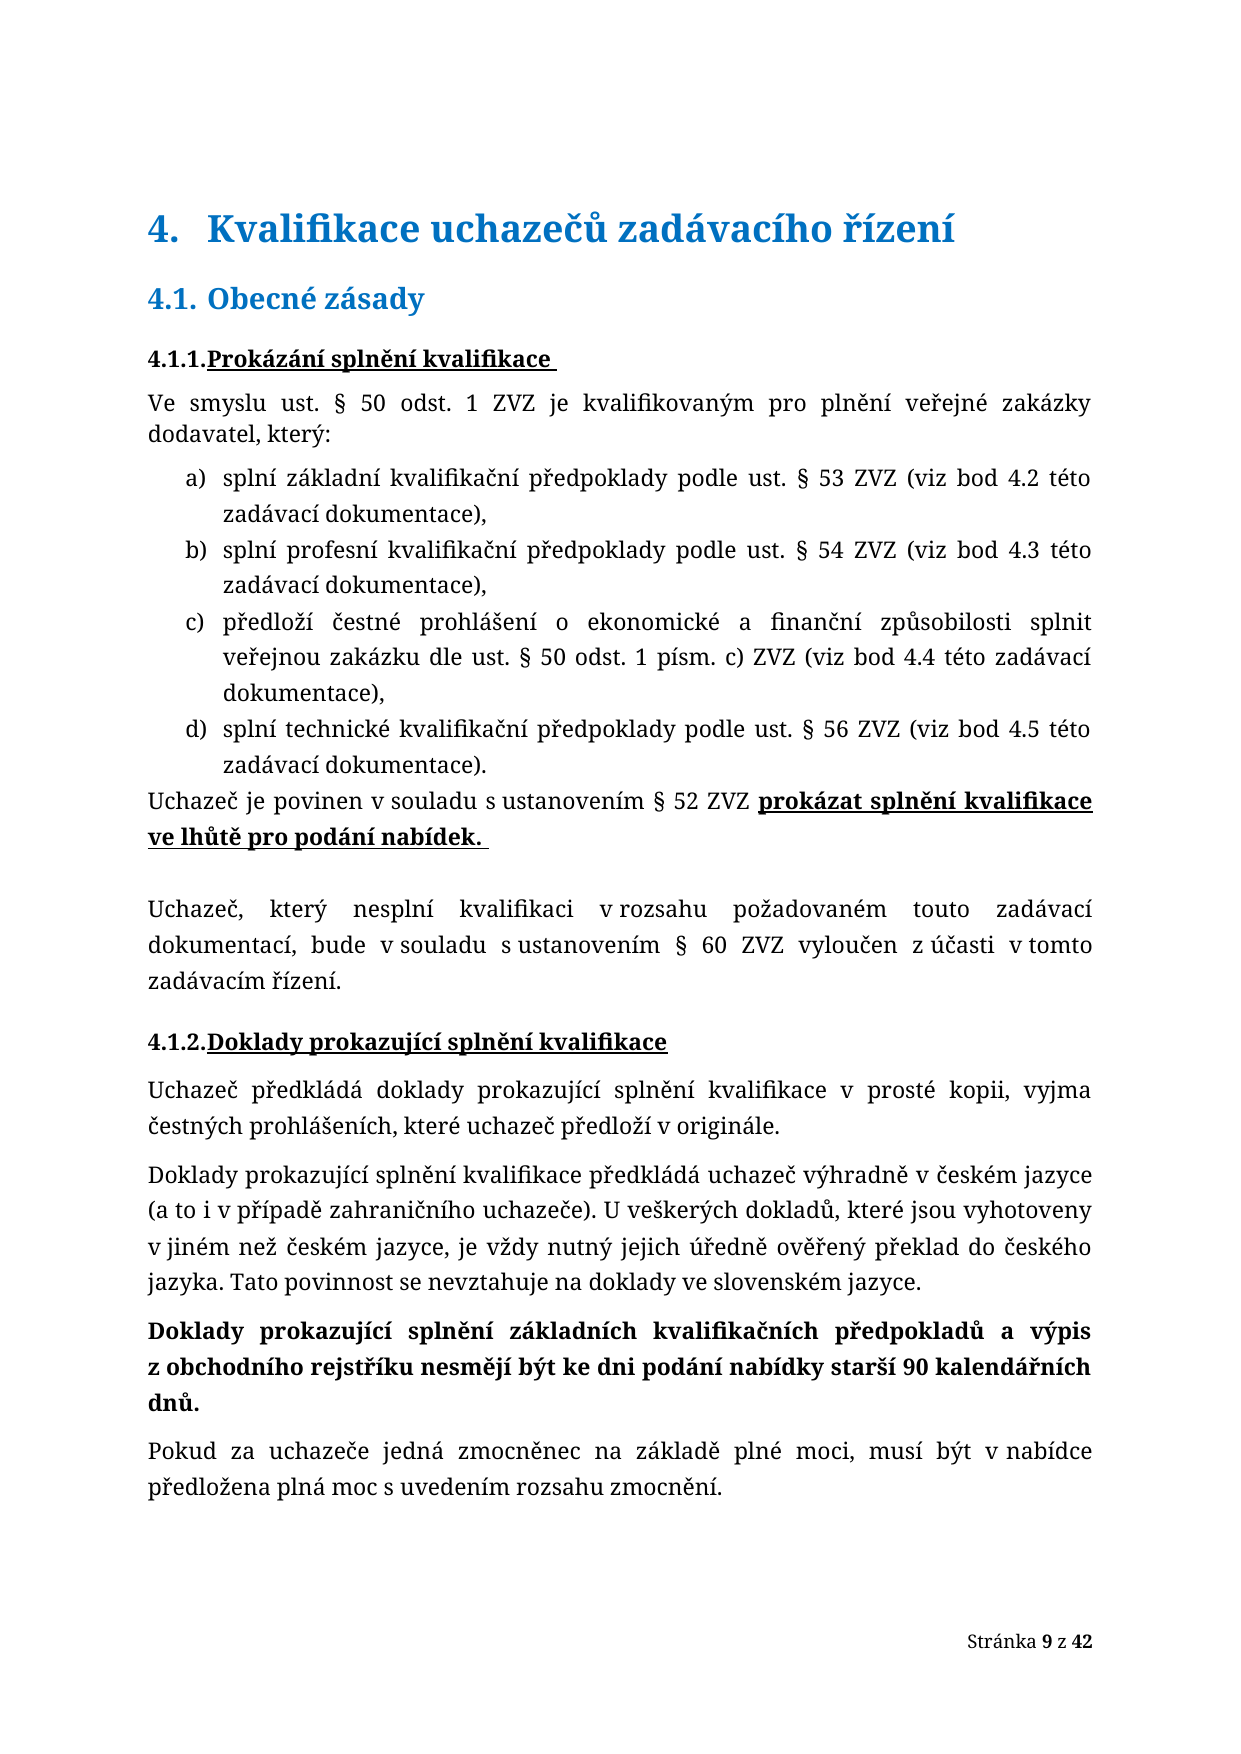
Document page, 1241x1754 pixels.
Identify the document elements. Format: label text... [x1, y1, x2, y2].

subtitle Obecné zásady [148, 278, 1092, 318]
list předloží čestné prohlášení o ekonomické a finanční způsobilosti splnit veřejnou zakázku dle ust. § 50 odst. 1 písm. c) ZVZ (viz bod 4.4 této zadávací dokumentace), [185, 605, 1092, 708]
text Uchazeč je povinen v souladu s ustanovením § 52 ZVZ prokázat splnění kvalifikace ve lhůtě pro podání nabídek. [148, 785, 1092, 852]
list splní základní kvalifikační předpoklady podle ust. § 53 ZVZ (viz bod 4.2 této zadávací dokumentace), [185, 462, 1092, 529]
list splní technické kvalifikační předpoklady podle ust. § 56 ZVZ (viz bod 4.5 této zadávací dokumentace). [185, 713, 1092, 780]
list splní profesní kvalifikační předpoklady podle ust. § 54 ZVZ (viz bod 4.3 této zadávací dokumentace), [185, 533, 1092, 601]
list Pokud za uchazeče jedná zmocněnec na základě plné moci, musí být v nabídce předložena plná moc s uvedením rozsahu zmocnění. [148, 1435, 1092, 1502]
subtitle Kvalifikace uchazečů zadávacího řízení [148, 202, 1092, 253]
subtitle Doklady prokazující splnění kvalifikace [148, 1026, 1092, 1057]
text Uchazeč, který nesplní kvalifikaci v rozsahu požadovaném touto zadávací dokumentací, bude v souladu s ustanovením § 60 ZVZ vyloučen z účasti v tomto zadávacím řízení. [148, 893, 1092, 996]
text Ve smyslu ust. § 50 odst. 1 ZVZ je kvalifikovaným pro plnění veřejné zakázky dodavatel, který: [148, 387, 1092, 449]
list Doklady prokazující splnění kvalifikace předkládá uchazeč výhradně v českém jazyce (a to i v případě zahraničního uchazeče). U veškerých dokladů, které jsou vyhotoveny v jiném než českém jazyce, je vždy nutný jejich úředně ověřený překlad do českého jazyka. Tato povinnost se nevztahuje na doklady ve slovenském jazyce. [148, 1158, 1092, 1298]
list Doklady prokazující splnění základních kvalifikačních předpokladů a výpis z obchodního rejstříku nesmějí být ke dni podání nabídky starší 90 kalendářních dnů. [148, 1315, 1092, 1418]
list Uchazeč předkládá doklady prokazující splnění kvalifikace v prosté kopii, vyjma čestných prohlášeních, které uchazeč předloží v originále. [148, 1074, 1092, 1141]
subtitle Prokázání splnění kvalifikace [148, 343, 1092, 374]
